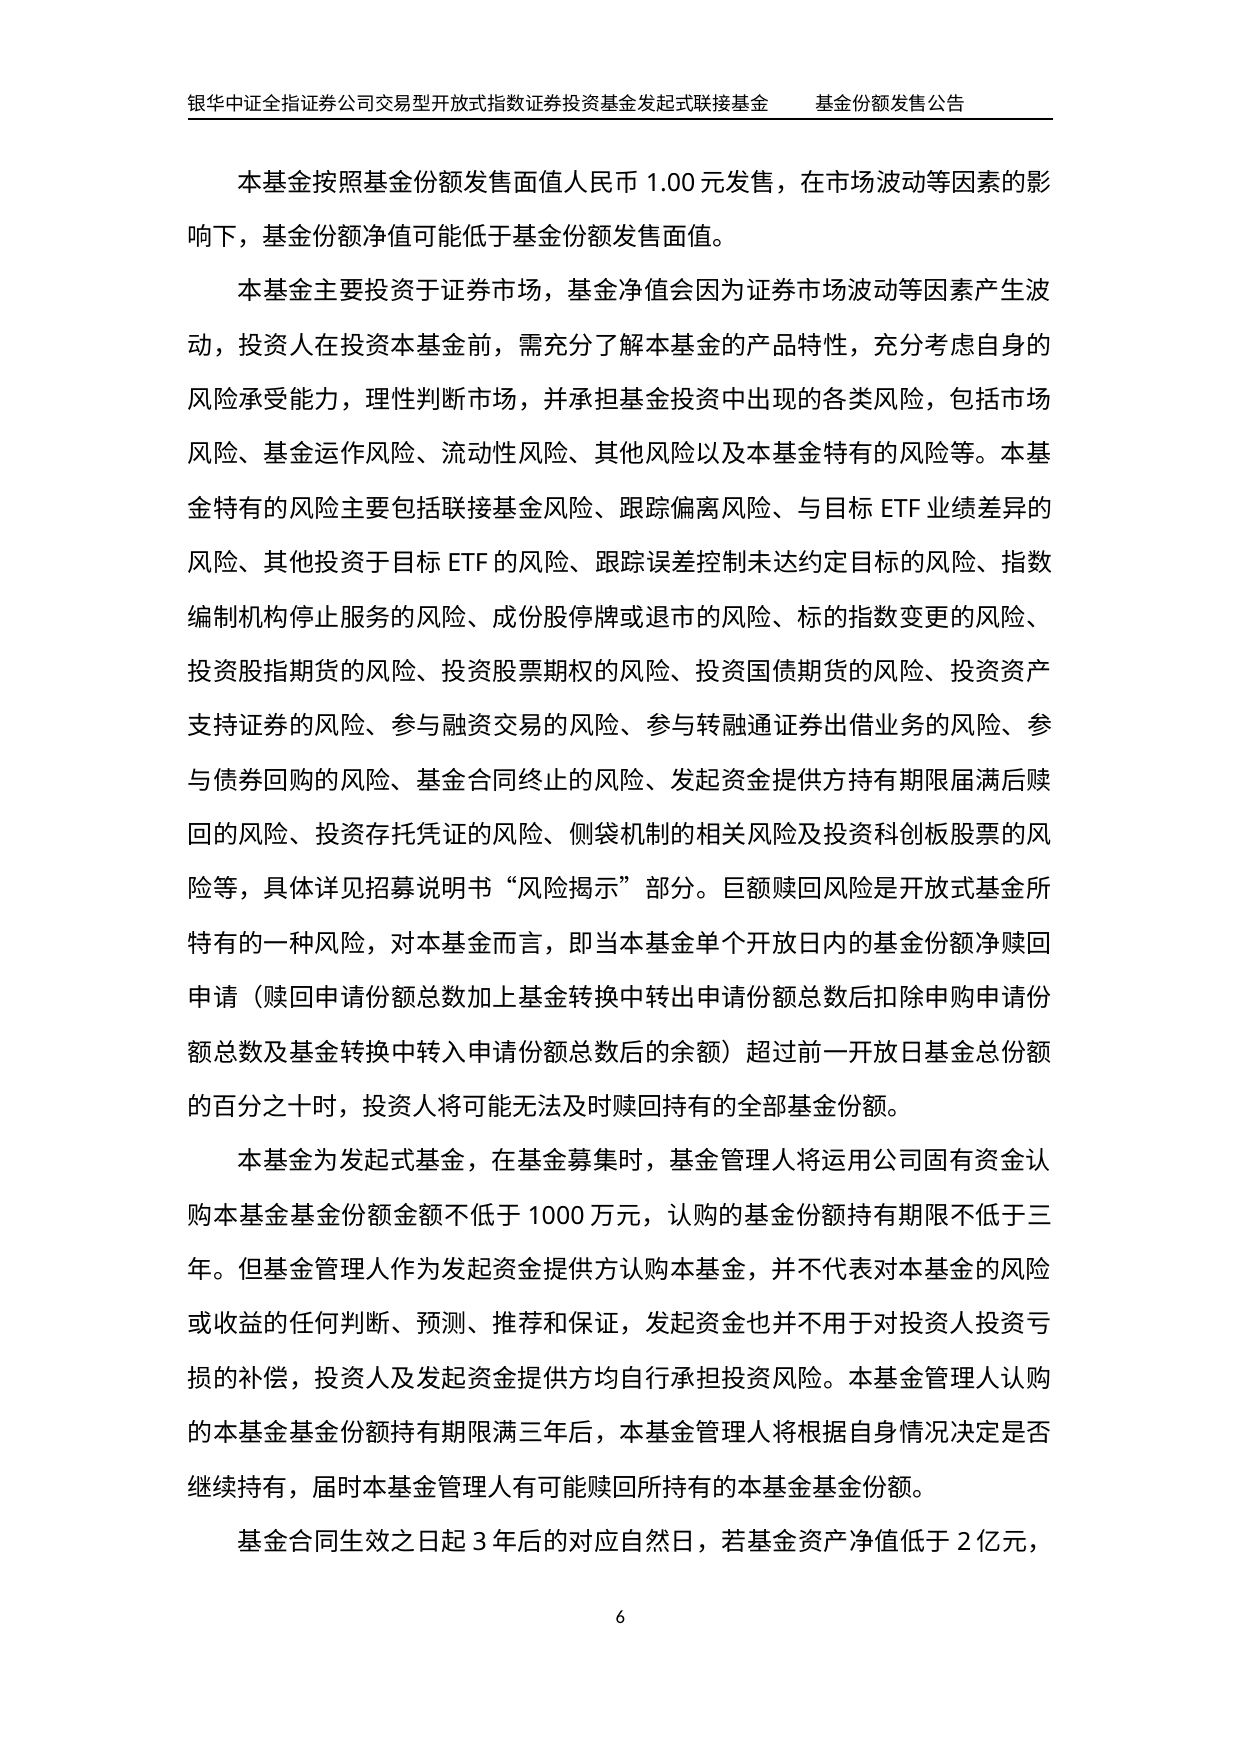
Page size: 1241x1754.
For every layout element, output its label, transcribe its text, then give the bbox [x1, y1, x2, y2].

text 本基金主要投资于证券市场，基金净值会因为证券市场波动等因素产生波动，投资人在投资本基金前，需充分了解本基金的产品特性，充分考虑自身的风险承受能力，理性判断市场，并承担基金投资中出现的各类风险，包括市场风险、基金运作风险、流动性风险、其他风险以及本基金特有的风险等。本基金特有的风险主要包括联接基金风险、跟踪偏离风险、与目标ETF业绩差异的风险、其他投资于目标ETF的风险、跟踪误差控制未达约定目标的风险、指数编制机构停止服务的风险、成份股停牌或退市的风险、标的指数变更的风险、投资股指期货的风险、投资股票期权的风险、投资国债期货的风险、投资资产支持证券的风险、参与融资交易的风险、参与转融通证券出借业务的风险、参与债券回购的风险、基金合同终止的风险、发起资金提供方持有期限届满后赎回的风险、投资存托凭证的风险、侧袋机制的相关风险及投资科创板股票的风险等，具体详见招募说明书“风险揭示”部分。巨额赎回风险是开放式基金所特有的一种风险，对本基金而言，即当本基金单个开放日内的基金份额净赎回申请（赎回申请份额总数加上基金转换中转出申请份额总数后扣除申购申请份额总数及基金转换中转入申请份额总数后的余额）超过前一开放日基金总份额的百分之十时，投资人将可能无法及时赎回持有的全部基金份额。 [187, 271, 1053, 1123]
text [187, 1521, 1053, 1558]
text 本基金按照基金份额发售面值人民币1.00元发售，在市场波动等因素的影响下，基金份额净值可能低于基金份额发售面值。 [187, 162, 1053, 253]
text 本基金为发起式基金，在基金募集时，基金管理人将运用公司固有资金认购本基金基金份额金额不低于1000万元，认购的基金份额持有期限不低于三年。但基金管理人作为发起资金提供方认购本基金，并不代表对本基金的风险或收益的任何判断、预测、推荐和保证，发起资金也并不用于对投资人投资亏损的补偿，投资人及发起资金提供方均自行承担投资风险。本基金管理人认购的本基金基金份额持有期限满三年后，本基金管理人将根据自身情况决定是否继续持有，届时本基金管理人有可能赎回所持有的本基金基金份额。 [187, 1141, 1053, 1503]
